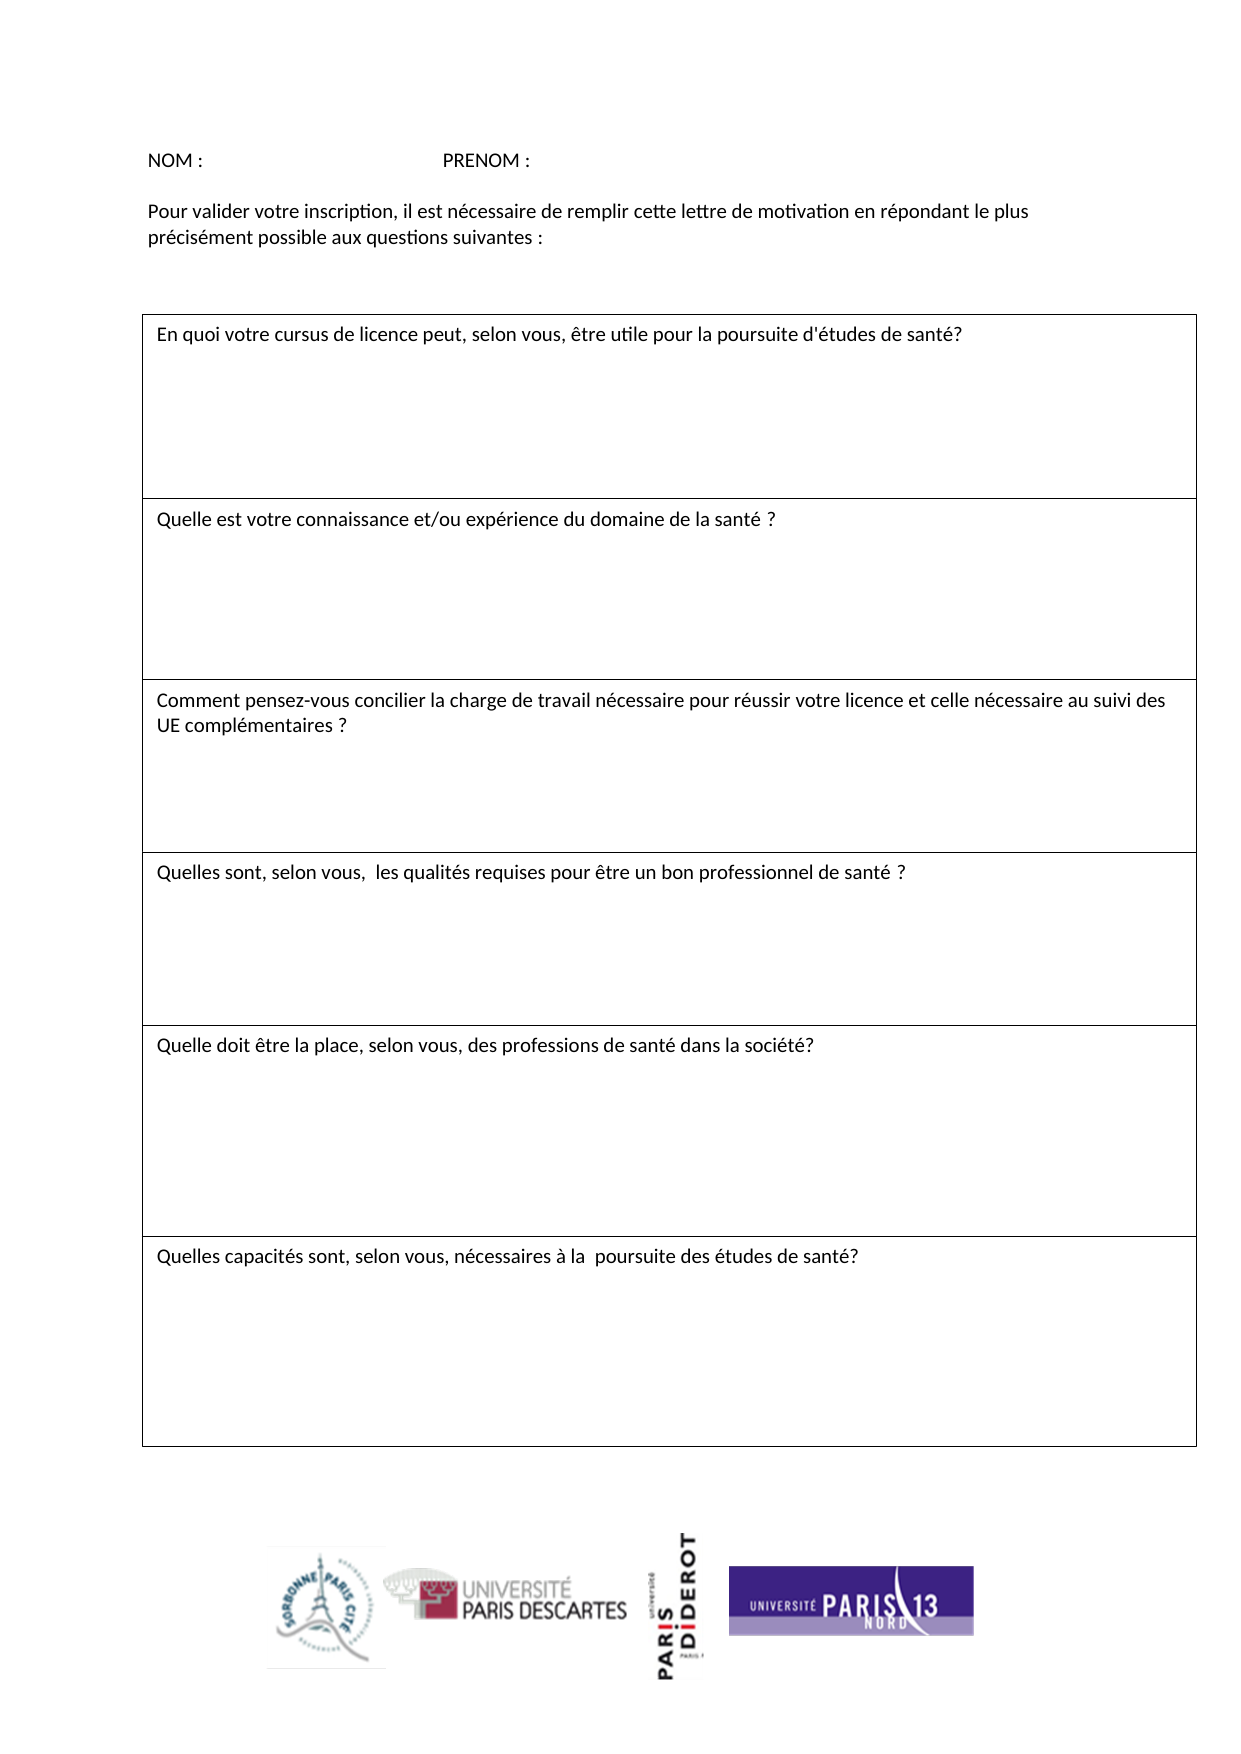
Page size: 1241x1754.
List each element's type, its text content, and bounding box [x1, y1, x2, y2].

picture [265, 1533, 975, 1681]
text NOM : PRENOM : [148, 148, 1093, 173]
text Pour valider votre inscription, il est nécessaire de remplir cette lettre de motivation en répondant le plus précisément possible aux questions suivantes : [148, 198, 1093, 249]
